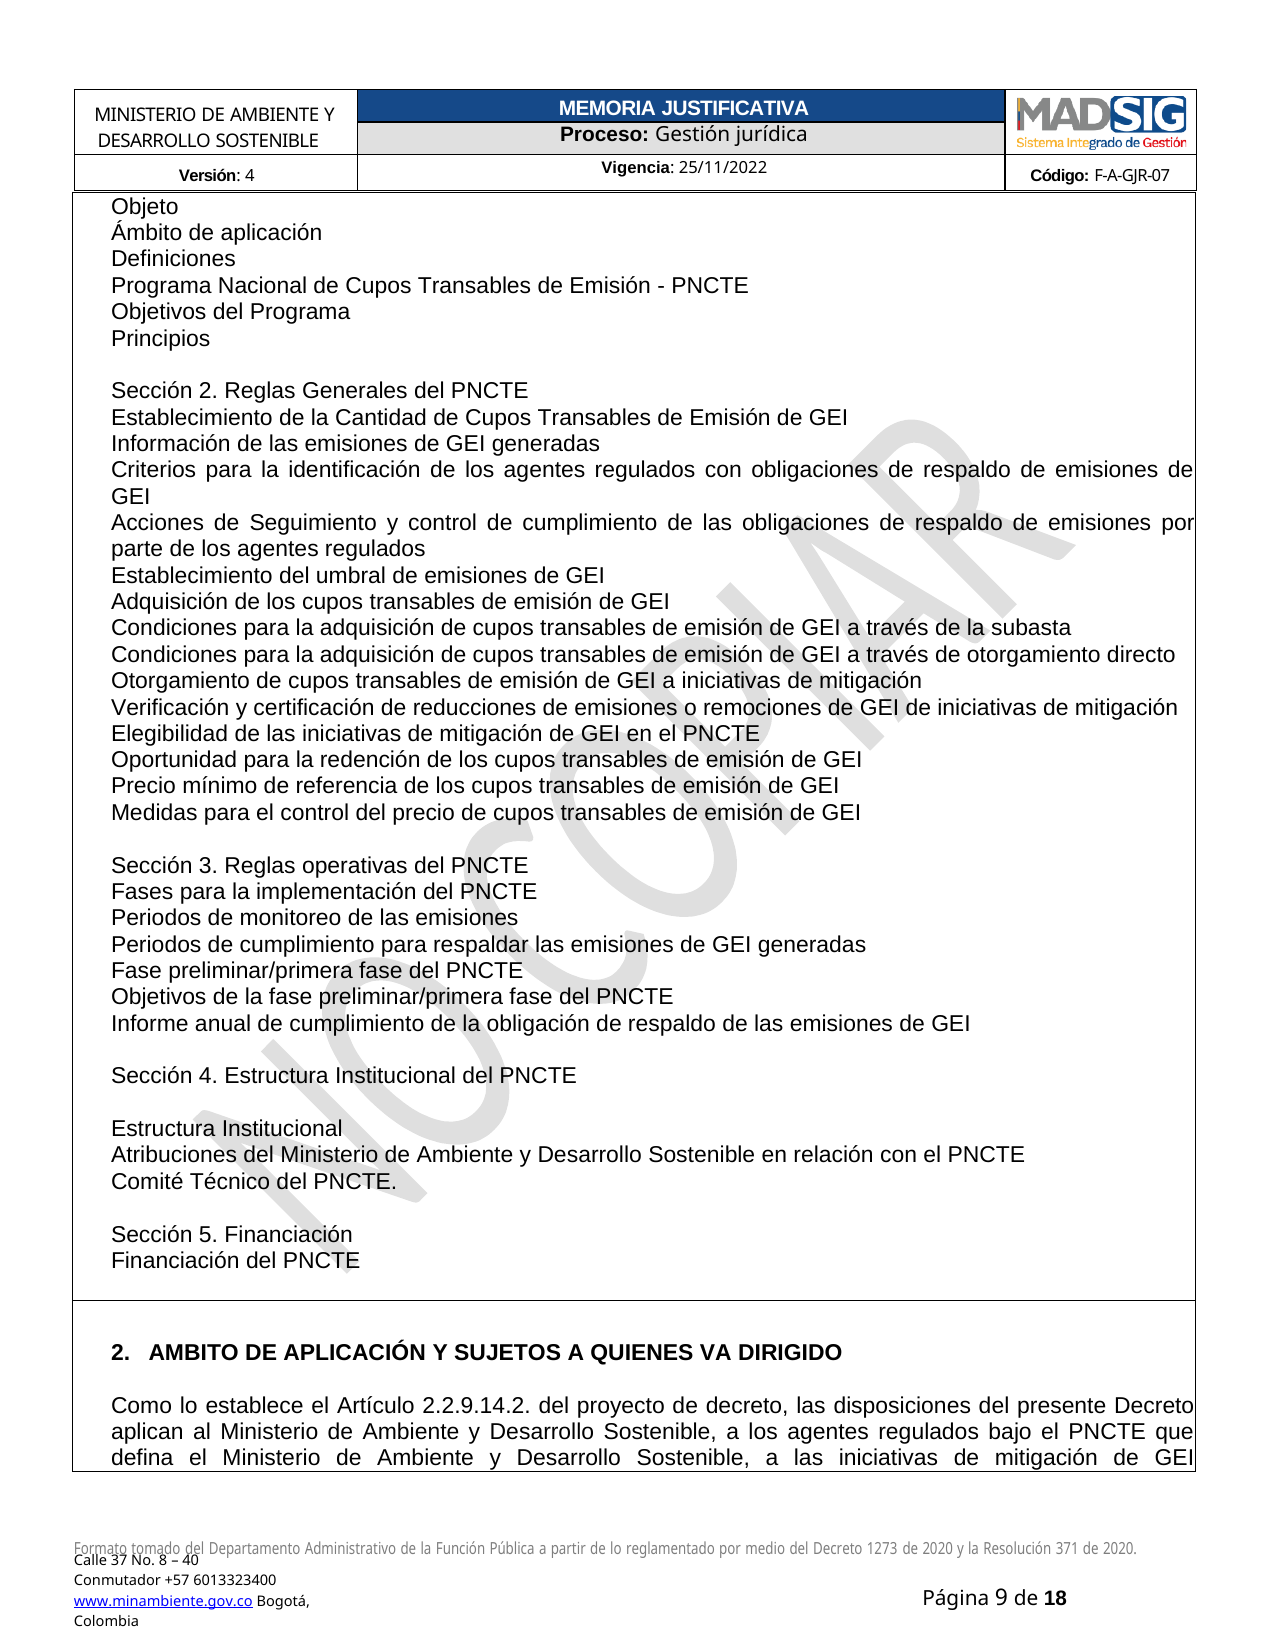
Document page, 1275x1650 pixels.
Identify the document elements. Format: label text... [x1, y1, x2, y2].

picture [1017, 96, 1187, 150]
